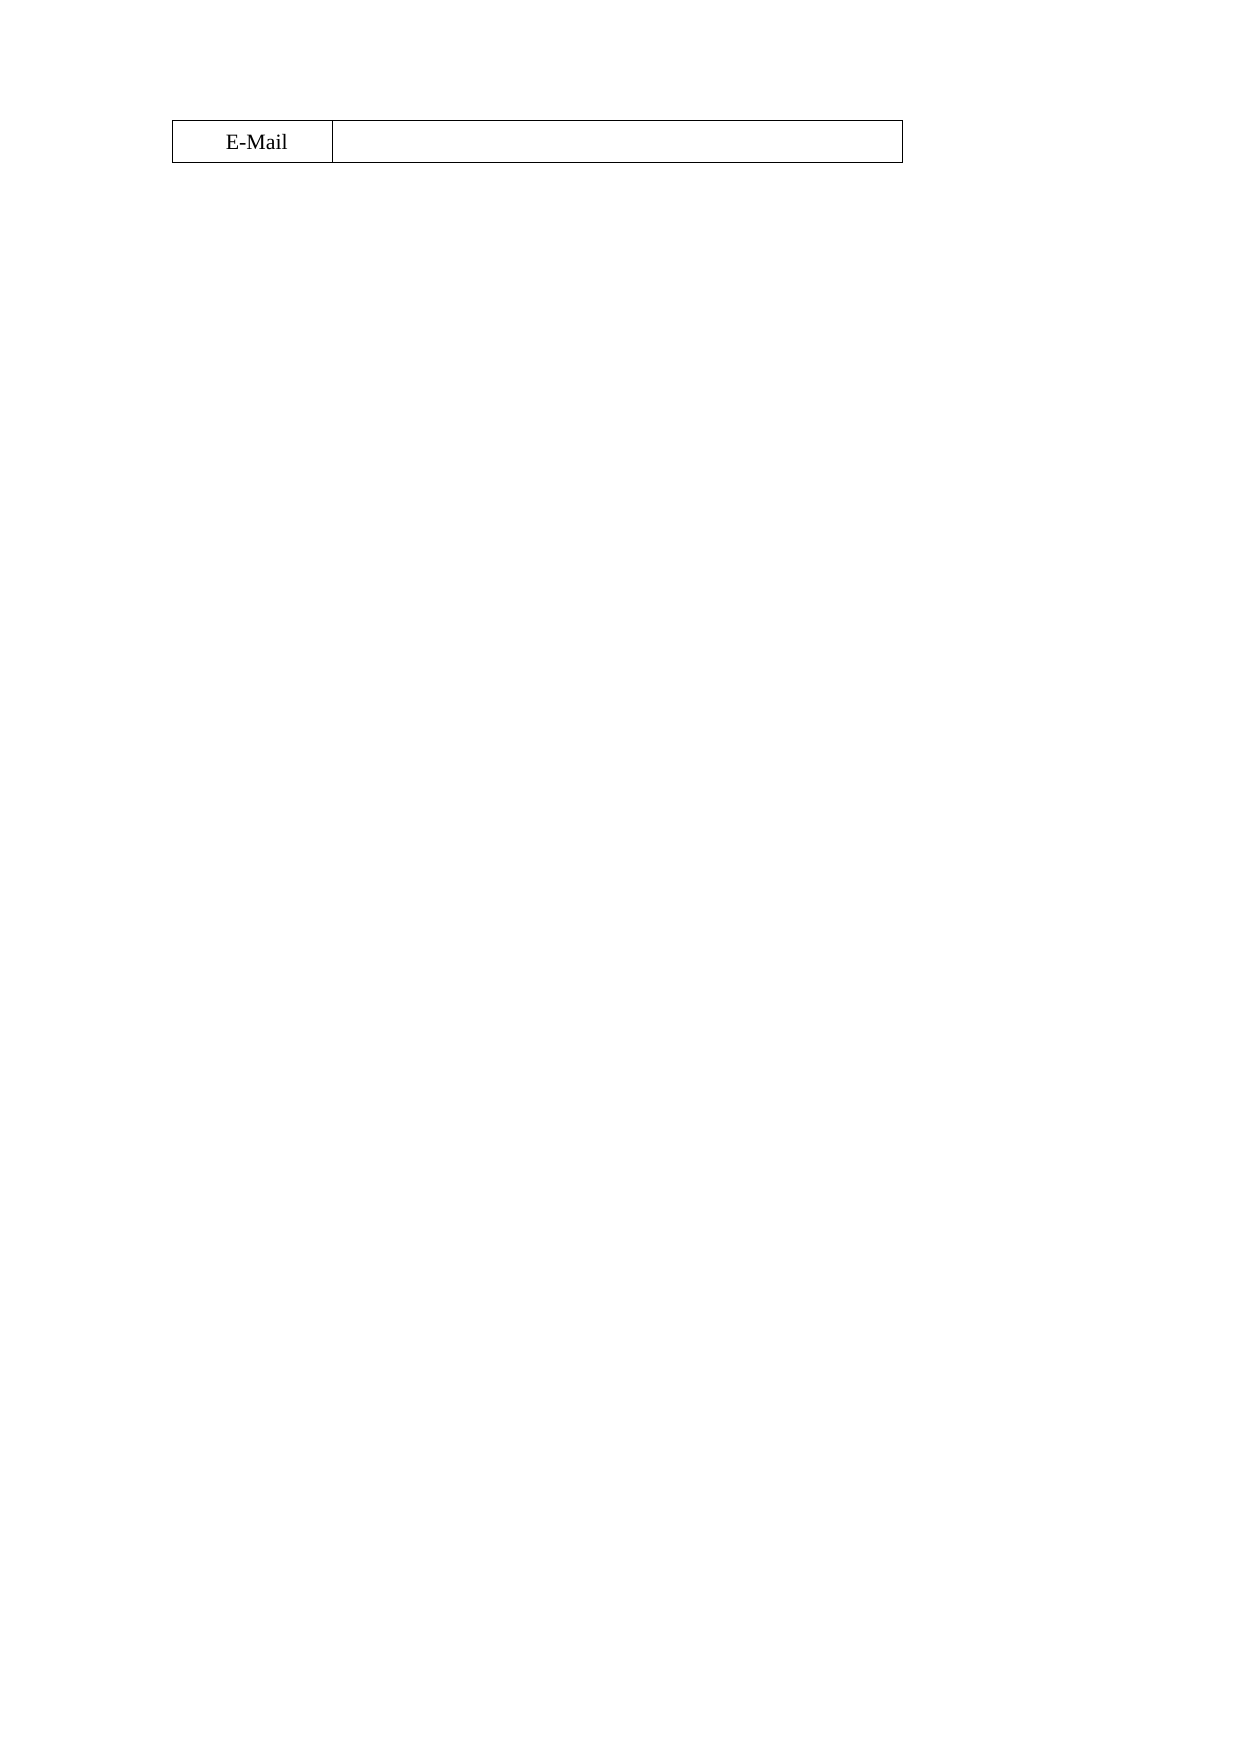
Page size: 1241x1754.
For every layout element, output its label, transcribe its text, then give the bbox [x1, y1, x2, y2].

table_cell [333, 121, 902, 162]
table_cell E-Mail [173, 121, 332, 162]
